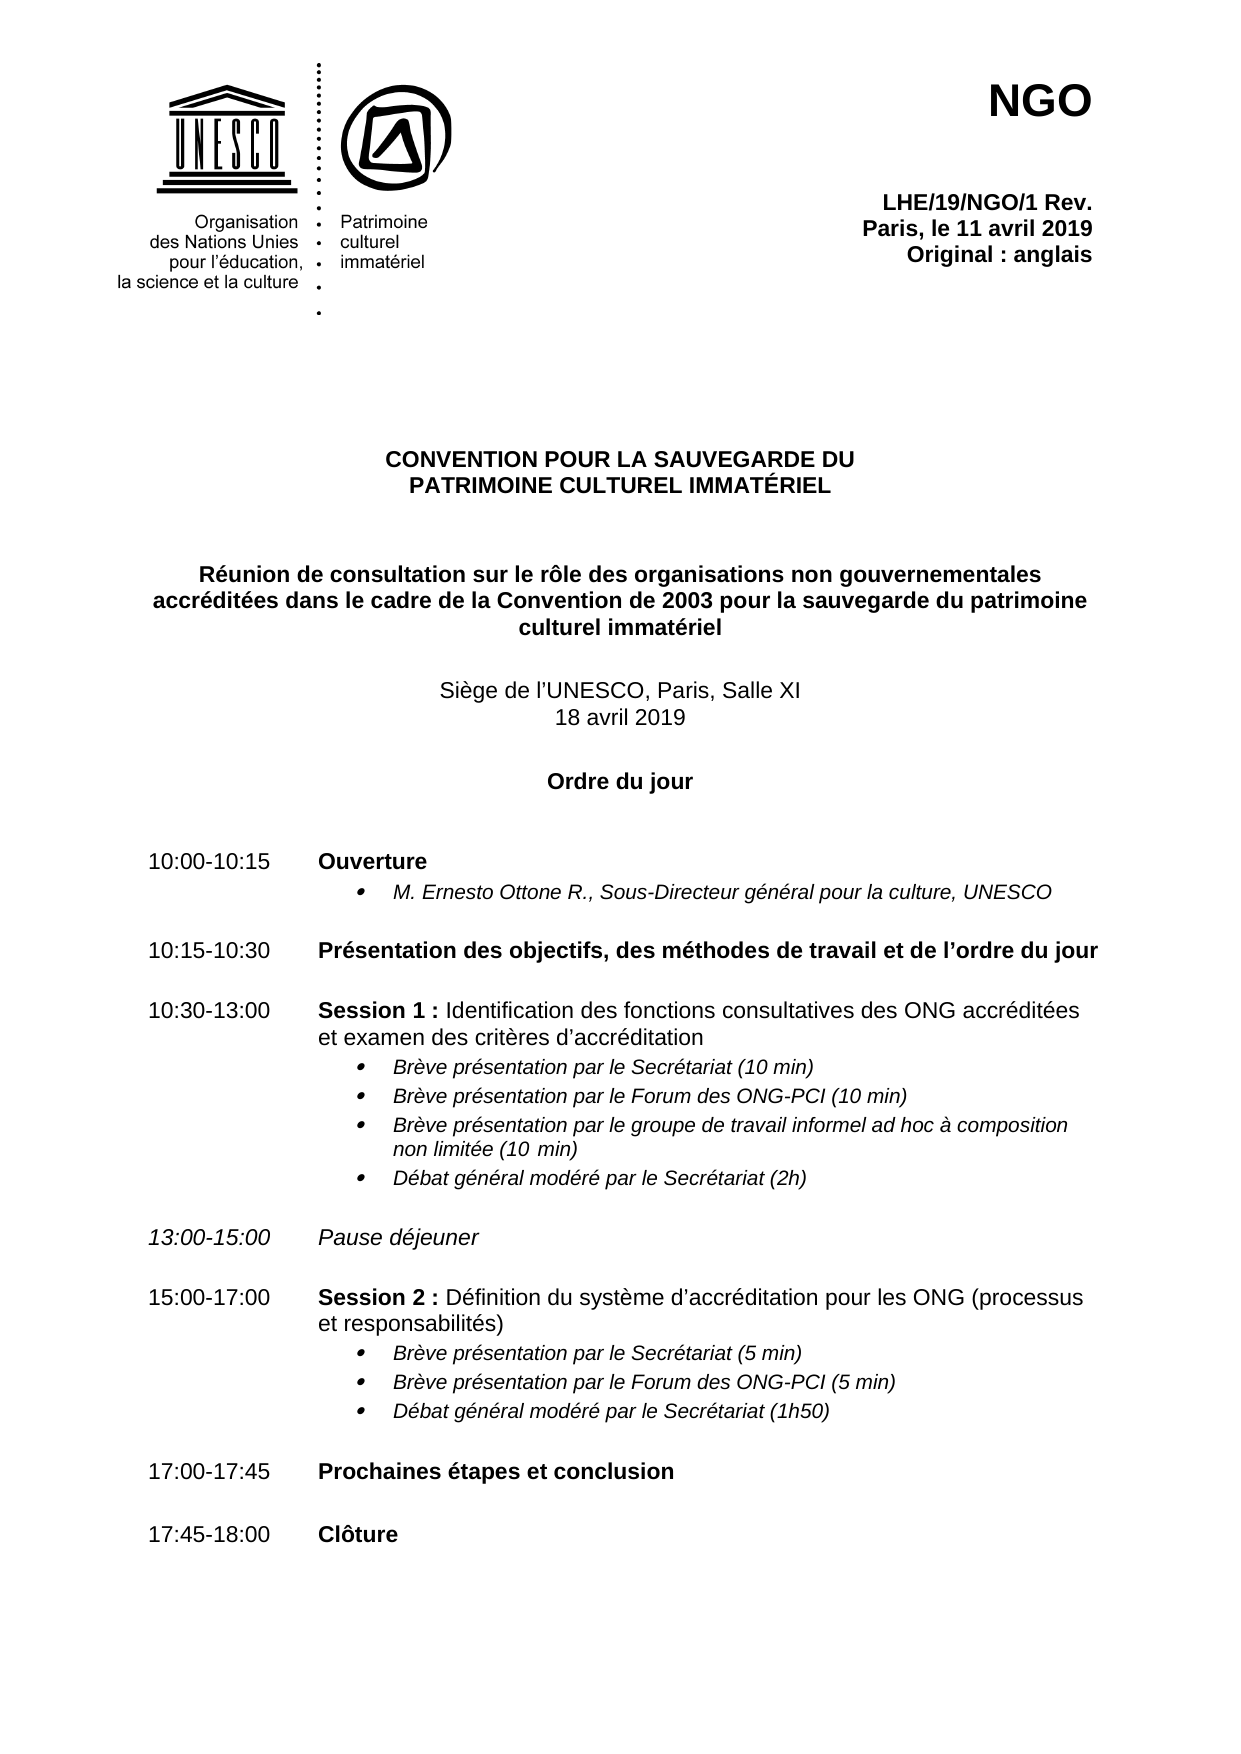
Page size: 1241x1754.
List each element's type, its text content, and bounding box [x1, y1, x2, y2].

table_cell Prochaines étapes et conclusion [307, 1440, 1115, 1502]
table_cell 13:00-15:00 [137, 1207, 307, 1267]
table_cell 17:45-18:00 [137, 1503, 307, 1565]
picture [117, 63, 452, 315]
table_cell 10:15-10:30 [137, 920, 307, 980]
table_cell 17:00-17:45 [137, 1440, 307, 1502]
text Ordre du jour [148, 768, 1092, 794]
table_cell Session 2 : Définition du système d’accréditation pour les ONG (processus et responsabilités) Brève présentation par le Secrétariat (5 min) Brève présentation par le Forum des ONG-PCI (5 min) Débat général modéré par le Secrétariat (1h50) [307, 1267, 1115, 1440]
text PATRIMOINE CULTUREL IMMATÉRIEL [148, 472, 1092, 498]
table_cell 15:00-17:00 [137, 1267, 307, 1440]
subtitle Réunion de consultation sur le rôle des organisations non gouvernementales accréditées dans le cadre de la Convention de 2003 pour la sauvegarde du patrimoine culturel immatériel [148, 561, 1092, 640]
table_cell Présentation des objectifs, des méthodes de travail et de l’ordre du jour [307, 920, 1115, 980]
table_header 10:00-10:15 [137, 831, 307, 920]
subtitle Siège de l’UNESCO, Paris, Salle XI [148, 677, 1092, 704]
table_cell Pause déjeuner [307, 1207, 1115, 1267]
text CONVENTION POUR LA SAUVEGARDE DU [148, 446, 1092, 472]
table_header Ouverture M. Ernesto Ottone R., Sous-Directeur général pour la culture, UNESCO [307, 831, 1115, 920]
table_cell 10:30-13:00 [137, 980, 307, 1207]
table_cell Clôture [307, 1503, 1115, 1565]
subtitle 18 avril 2019 [148, 704, 1092, 730]
table_cell Session 1 : Identification des fonctions consultatives des ONG accréditées et examen des critères d’accréditation Brève présentation par le Secrétariat (10 min) Brève présentation par le Forum des ONG-PCI (10 min) Brève présentation par le groupe de travail informel ad hoc à composition non limitée (10 min) Débat général modéré par le Secrétariat (2h) [307, 980, 1115, 1207]
